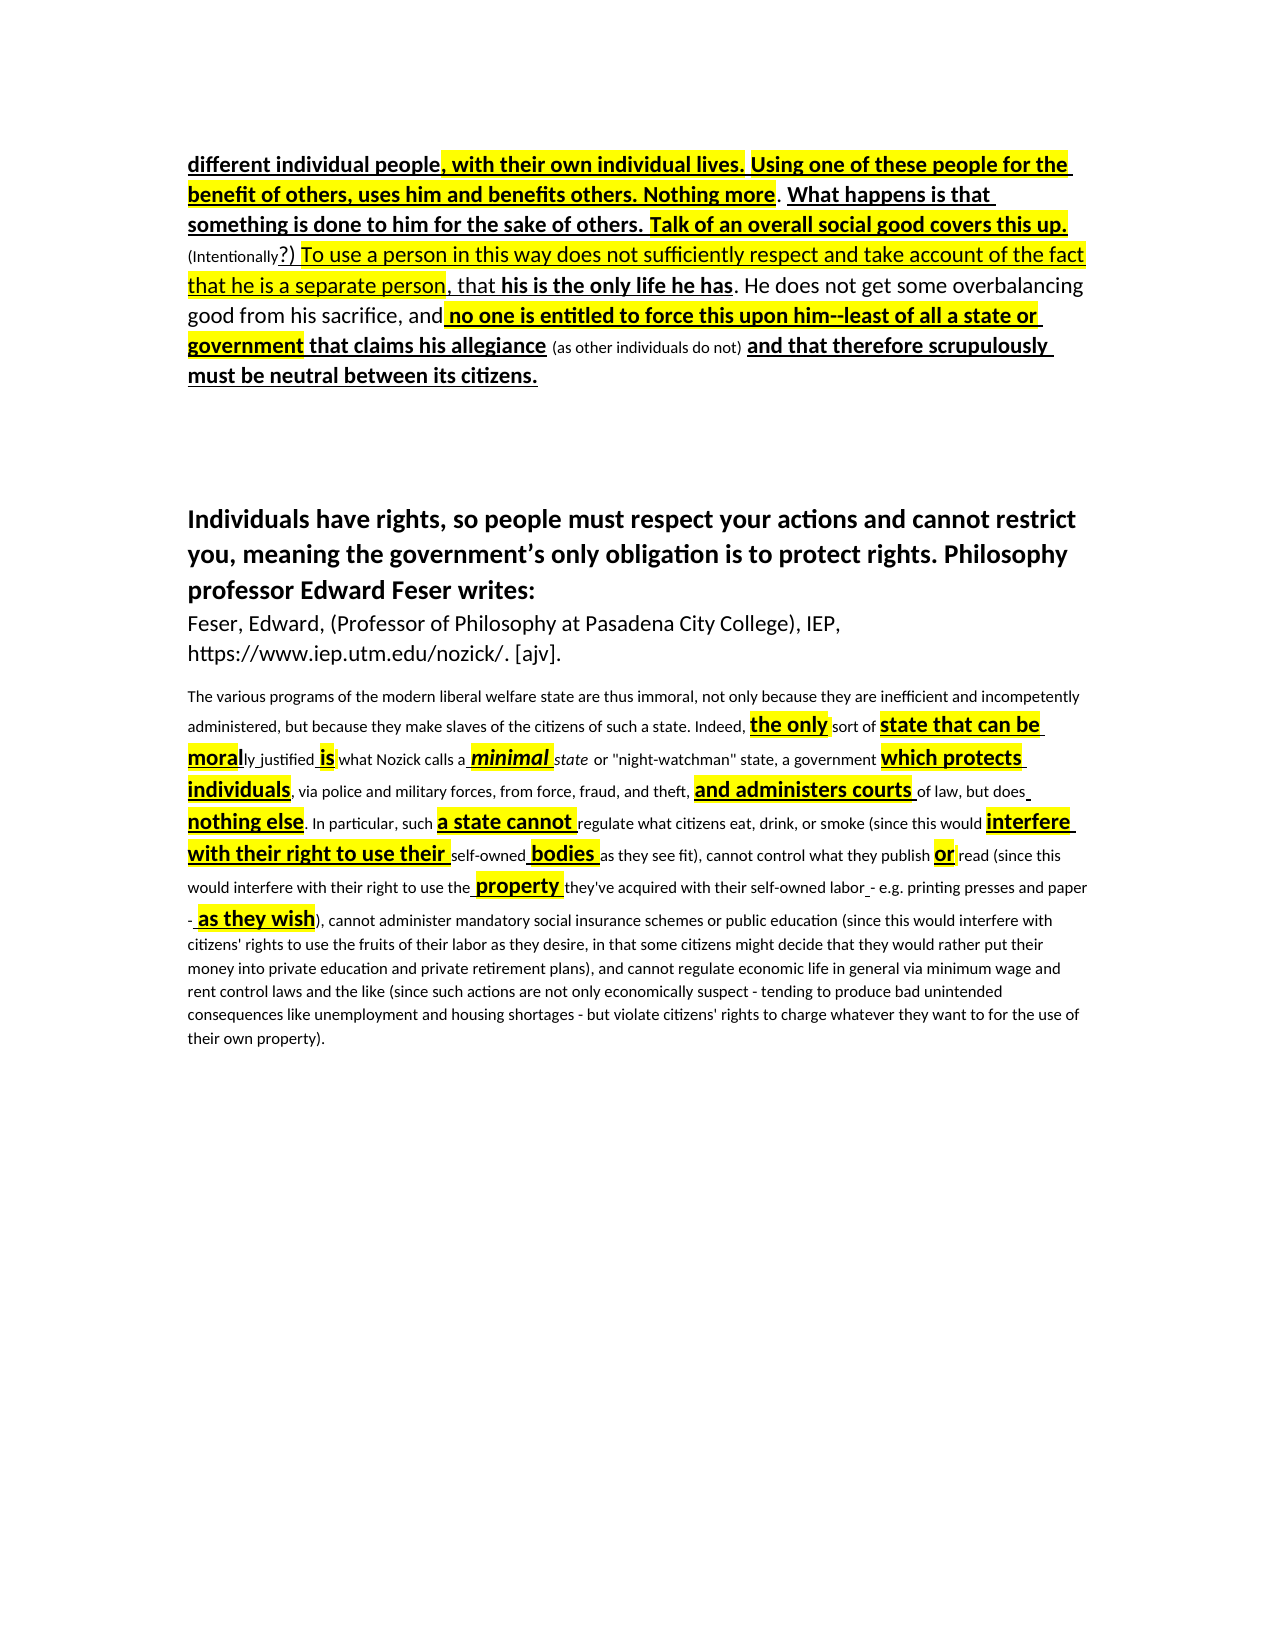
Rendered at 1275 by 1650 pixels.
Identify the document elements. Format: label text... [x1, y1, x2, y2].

subtitle Individuals have rights, so people must respect your actions and cannot restrict you, meaning the government’s only obligation is to protect rights. Philosophy professor Edward Feser writes: [187, 502, 1087, 606]
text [187, 150, 1087, 389]
text Feser, Edward, (Professor of Philosophy at Pasadena City College), IEP, https://www.iep.utm.edu/nozick/. [ajv]. [187, 609, 1087, 667]
text The various programs of the modern liberal welfare state are thus immoral, not only because they are inefficient and incompetently administered, but because they make slaves of the citizens of such a state. Indeed, the only sort of state that can be morally justified is what Nozick calls a minimal state or "night-watchman" state, a government which protects individuals, via police and military forces, from force, fraud, and theft, and administers courts of law, but does nothing else. In particular, such a state cannot regulate what citizens eat, drink, or smoke (since this would interfere with their right to use their self-owned bodies as they see fit), cannot control what they publish or read (since this would interfere with their right to use the property they've acquired with their self-owned labor - e.g. printing presses and paper - as they wish), cannot administer mandatory social insurance schemes or public education (since this would interfere with citizens' rights to use the fruits of their labor as they desire, in that some citizens might decide that they would rather put their money into private education and private retirement plans), and cannot regulate economic life in general via minimum wage and rent control laws and the like (since such actions are not only economically suspect - tending to produce bad unintended consequences like unemployment and housing shortages - but violate citizens' rights to charge whatever they want to for the use of their own property). [187, 686, 1087, 885]
text The various programs of the modern liberal welfare state are thus immoral, not only because they are inefficient and incompetently administered, but because they make slaves of the citizens of such a state. Indeed, the only sort of state that can be morally justified is what Nozick calls a minimal state or "night-watchman" state, a government which protects individuals, via police and military forces, from force, fraud, and theft, and administers courts of law, but does nothing else. In particular, such a state cannot regulate what citizens eat, drink, or smoke (since this would interfere with their right to use their self-owned bodies as they see fit), cannot control what they publish or read (since this would interfere with their right to use the property they've acquired with their self-owned labor - e.g. printing presses and paper - as they wish), cannot administer mandatory social insurance schemes or public education (since this would interfere with citizens' rights to use the fruits of their labor as they desire, in that some citizens might decide that they would rather put their money into private education and private retirement plans), and cannot regulate economic life in general via minimum wage and rent control laws and the like (since such actions are not only economically suspect - tending to produce bad unintended consequences like unemployment and housing shortages - but violate citizens' rights to charge whatever they want to for the use of their own property). [187, 886, 1087, 1048]
